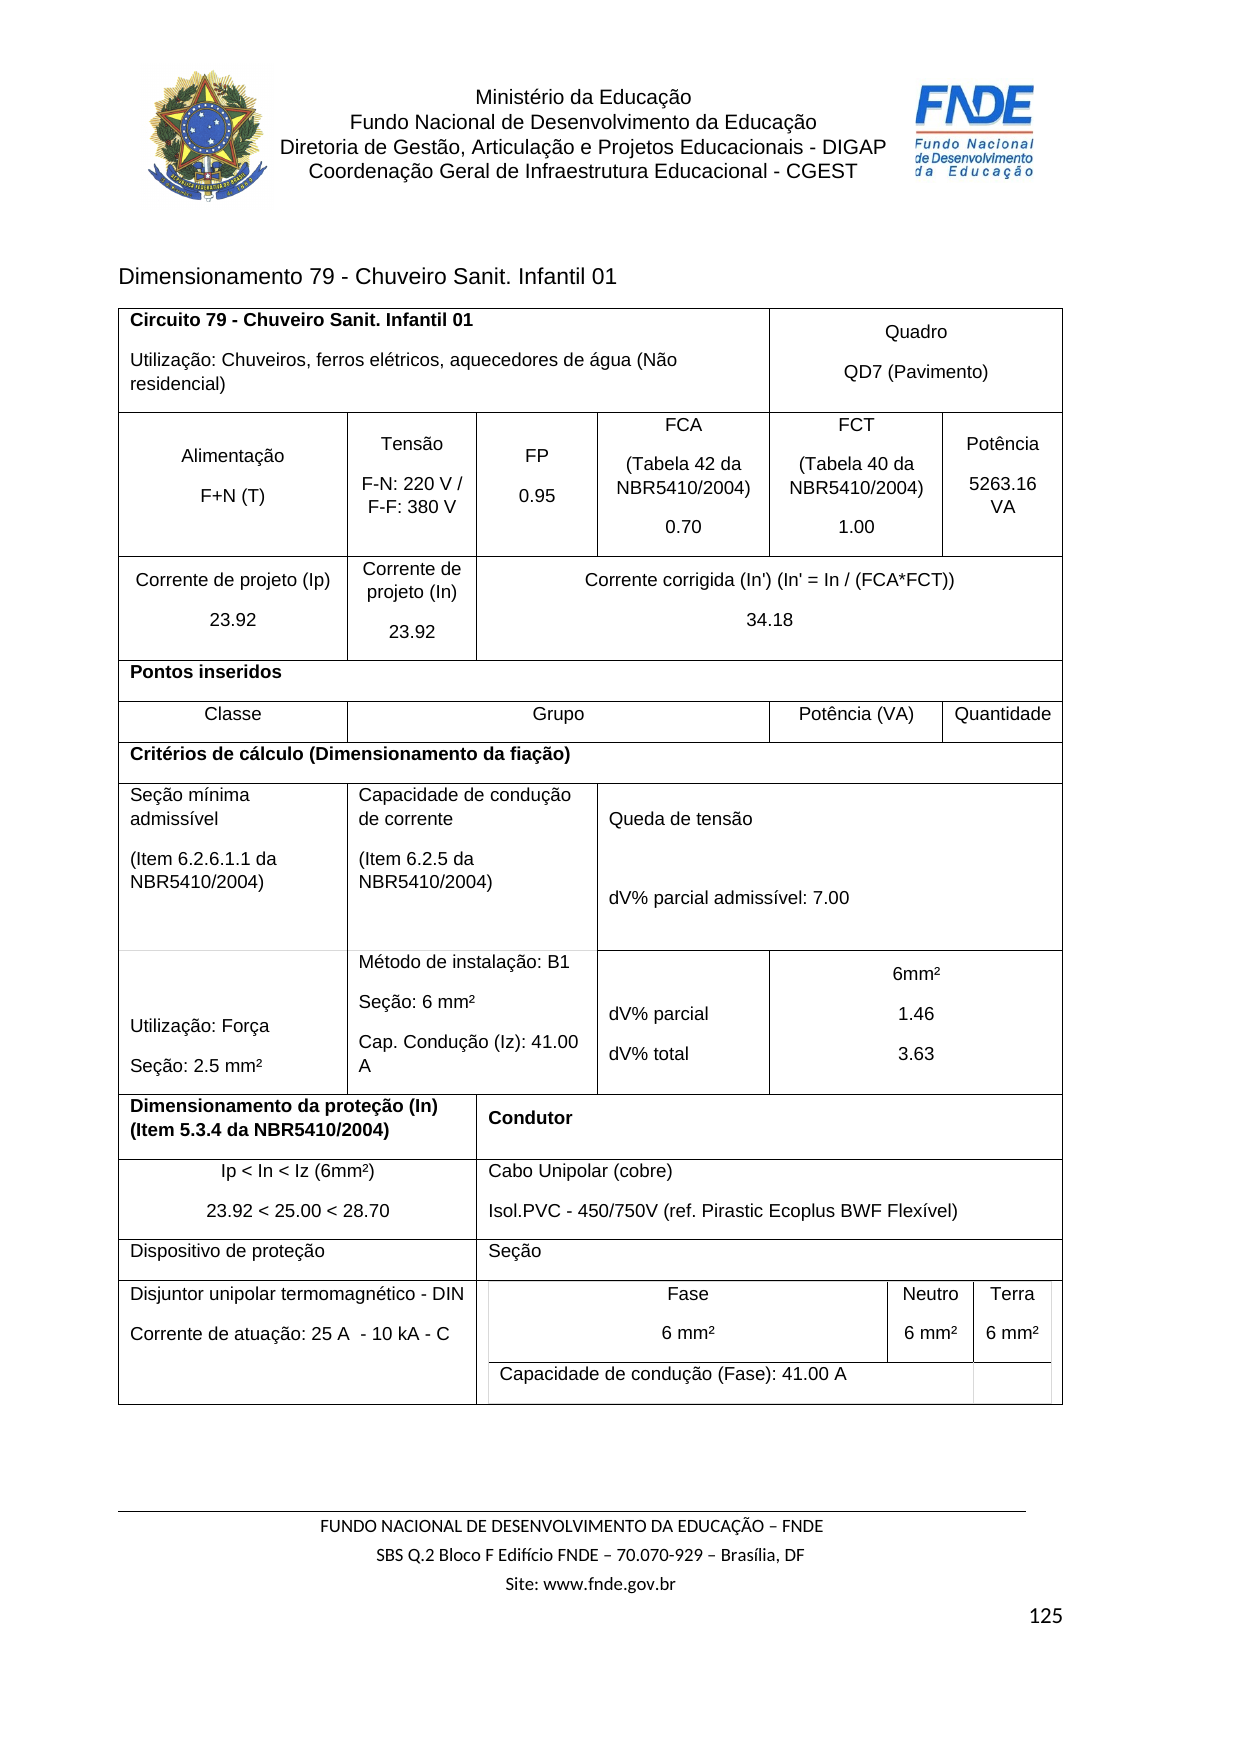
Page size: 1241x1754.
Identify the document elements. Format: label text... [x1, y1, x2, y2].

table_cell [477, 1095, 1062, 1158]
picture [915, 78, 1034, 183]
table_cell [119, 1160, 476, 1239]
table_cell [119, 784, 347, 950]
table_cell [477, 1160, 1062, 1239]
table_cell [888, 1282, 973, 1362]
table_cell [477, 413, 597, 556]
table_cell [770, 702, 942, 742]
text Dimensionamento 79 - Chuveiro Sanit. Infantil 01 [118, 263, 1063, 289]
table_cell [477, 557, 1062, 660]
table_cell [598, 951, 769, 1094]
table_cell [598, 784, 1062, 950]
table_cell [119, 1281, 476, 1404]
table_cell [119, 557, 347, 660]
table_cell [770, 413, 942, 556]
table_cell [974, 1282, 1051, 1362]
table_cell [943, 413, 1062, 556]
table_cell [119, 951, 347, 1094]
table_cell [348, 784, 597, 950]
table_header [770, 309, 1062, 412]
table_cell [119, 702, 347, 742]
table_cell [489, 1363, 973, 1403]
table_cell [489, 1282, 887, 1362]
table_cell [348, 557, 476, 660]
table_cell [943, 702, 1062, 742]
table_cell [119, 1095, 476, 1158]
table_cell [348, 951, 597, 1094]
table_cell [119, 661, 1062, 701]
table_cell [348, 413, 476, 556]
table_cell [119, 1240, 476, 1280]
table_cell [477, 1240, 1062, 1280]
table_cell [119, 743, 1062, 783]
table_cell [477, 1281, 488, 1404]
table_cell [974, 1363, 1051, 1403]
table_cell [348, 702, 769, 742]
picture [139, 63, 274, 210]
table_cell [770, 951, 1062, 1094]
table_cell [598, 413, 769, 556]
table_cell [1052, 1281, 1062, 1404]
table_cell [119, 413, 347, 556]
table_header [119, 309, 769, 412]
